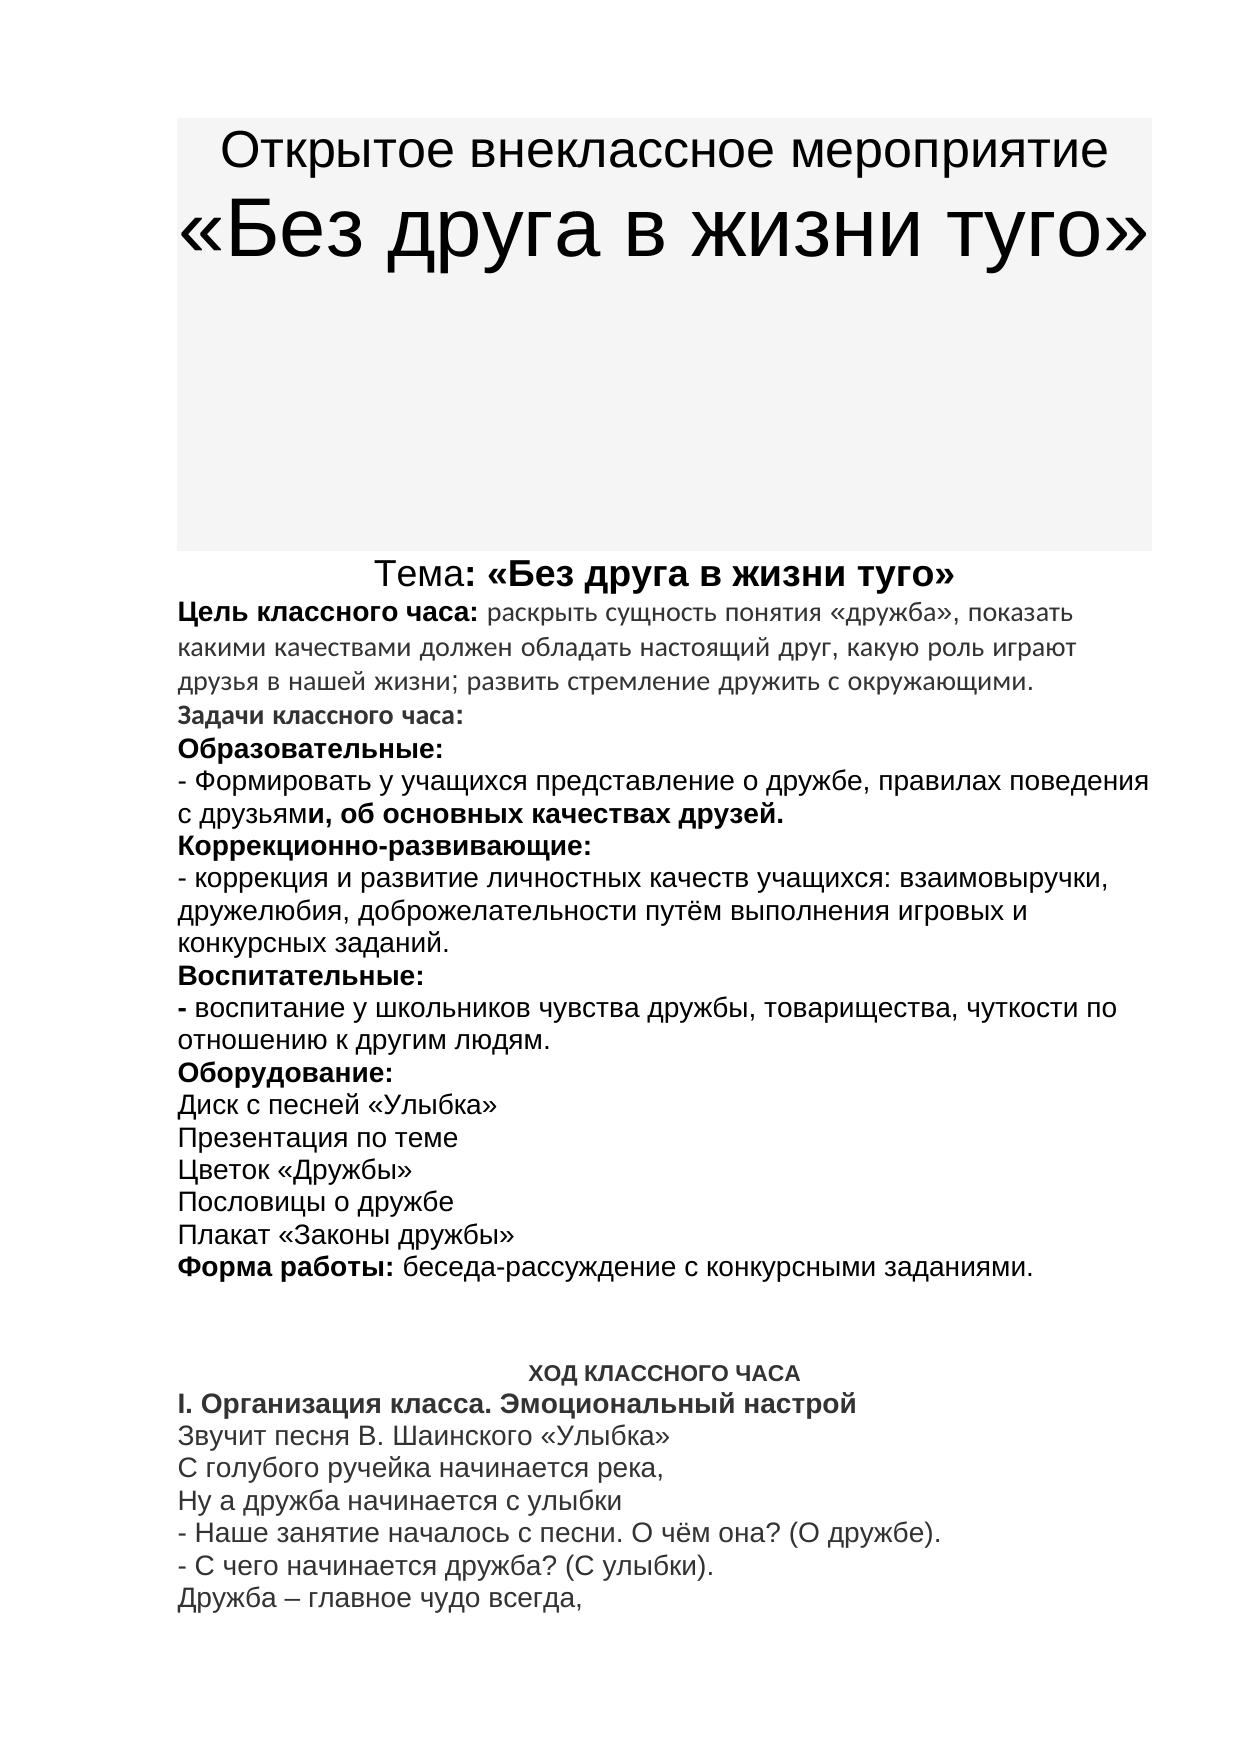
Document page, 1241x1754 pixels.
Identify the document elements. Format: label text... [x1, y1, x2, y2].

text Цветок «Дружбы» [177, 1153, 1152, 1185]
text ХОД КЛАССНОГО ЧАСА [177, 1358, 1152, 1387]
text Презентация по теме [177, 1121, 1152, 1153]
text Открытое внеклассное мероприятие [177, 118, 1152, 178]
text - воспитание у школьников чувства дружбы, товарищества, чуткости по отношению к другим людям. [177, 991, 1152, 1056]
text Ну а дружба начинается с улыбки [177, 1484, 1152, 1516]
text Оборудование: [177, 1056, 1152, 1088]
text Форма работы: беседа-рассуждение с конкурсными заданиями. [177, 1250, 1152, 1282]
text I. Организация класса. Эмоциональный настрой [177, 1387, 1152, 1419]
text - Наше занятие началось с песни. О чём она? (О дружбе). [177, 1516, 1152, 1549]
text Звучит песня В. Шаинского «Улыбка» [177, 1419, 1152, 1451]
text Плакат «Законы дружбы» [177, 1218, 1152, 1250]
text Дружба – главное чудо всегда, [177, 1581, 1152, 1613]
text «Без друга в жизни туго» [177, 178, 1152, 274]
text Воспитательные: [177, 958, 1152, 991]
text С голубого ручейка начинается река, [177, 1451, 1152, 1484]
text Пословицы о дружбе [177, 1185, 1152, 1218]
text Образовательные: [177, 732, 1152, 764]
text Коррекционно-развивающие: [177, 829, 1152, 861]
text - коррекция и развитие личностных качеств учащихся: взаимовыручки, дружелюбия, доброжелательности путём выполнения игровых и конкурсных заданий. [177, 861, 1152, 958]
text Задачи классного часа: [177, 697, 1152, 732]
text Диск с песней «Улыбка» [177, 1088, 1152, 1121]
text Цель классного часа: раскрыть сущность понятия «дружба», показать какими качествами должен обладать настоящий друг, какую роль играют друзья в нашей жизни; развить стремление дружить с окружающими. [177, 594, 1152, 697]
text - Формировать у учащихся представление о дружбе, правилах поведения с друзьями, об основных качествах друзей. [177, 764, 1152, 829]
text - С чего начинается дружба? (С улыбки). [177, 1549, 1152, 1581]
text Тема: «Без друга в жизни туго» [177, 551, 1152, 594]
